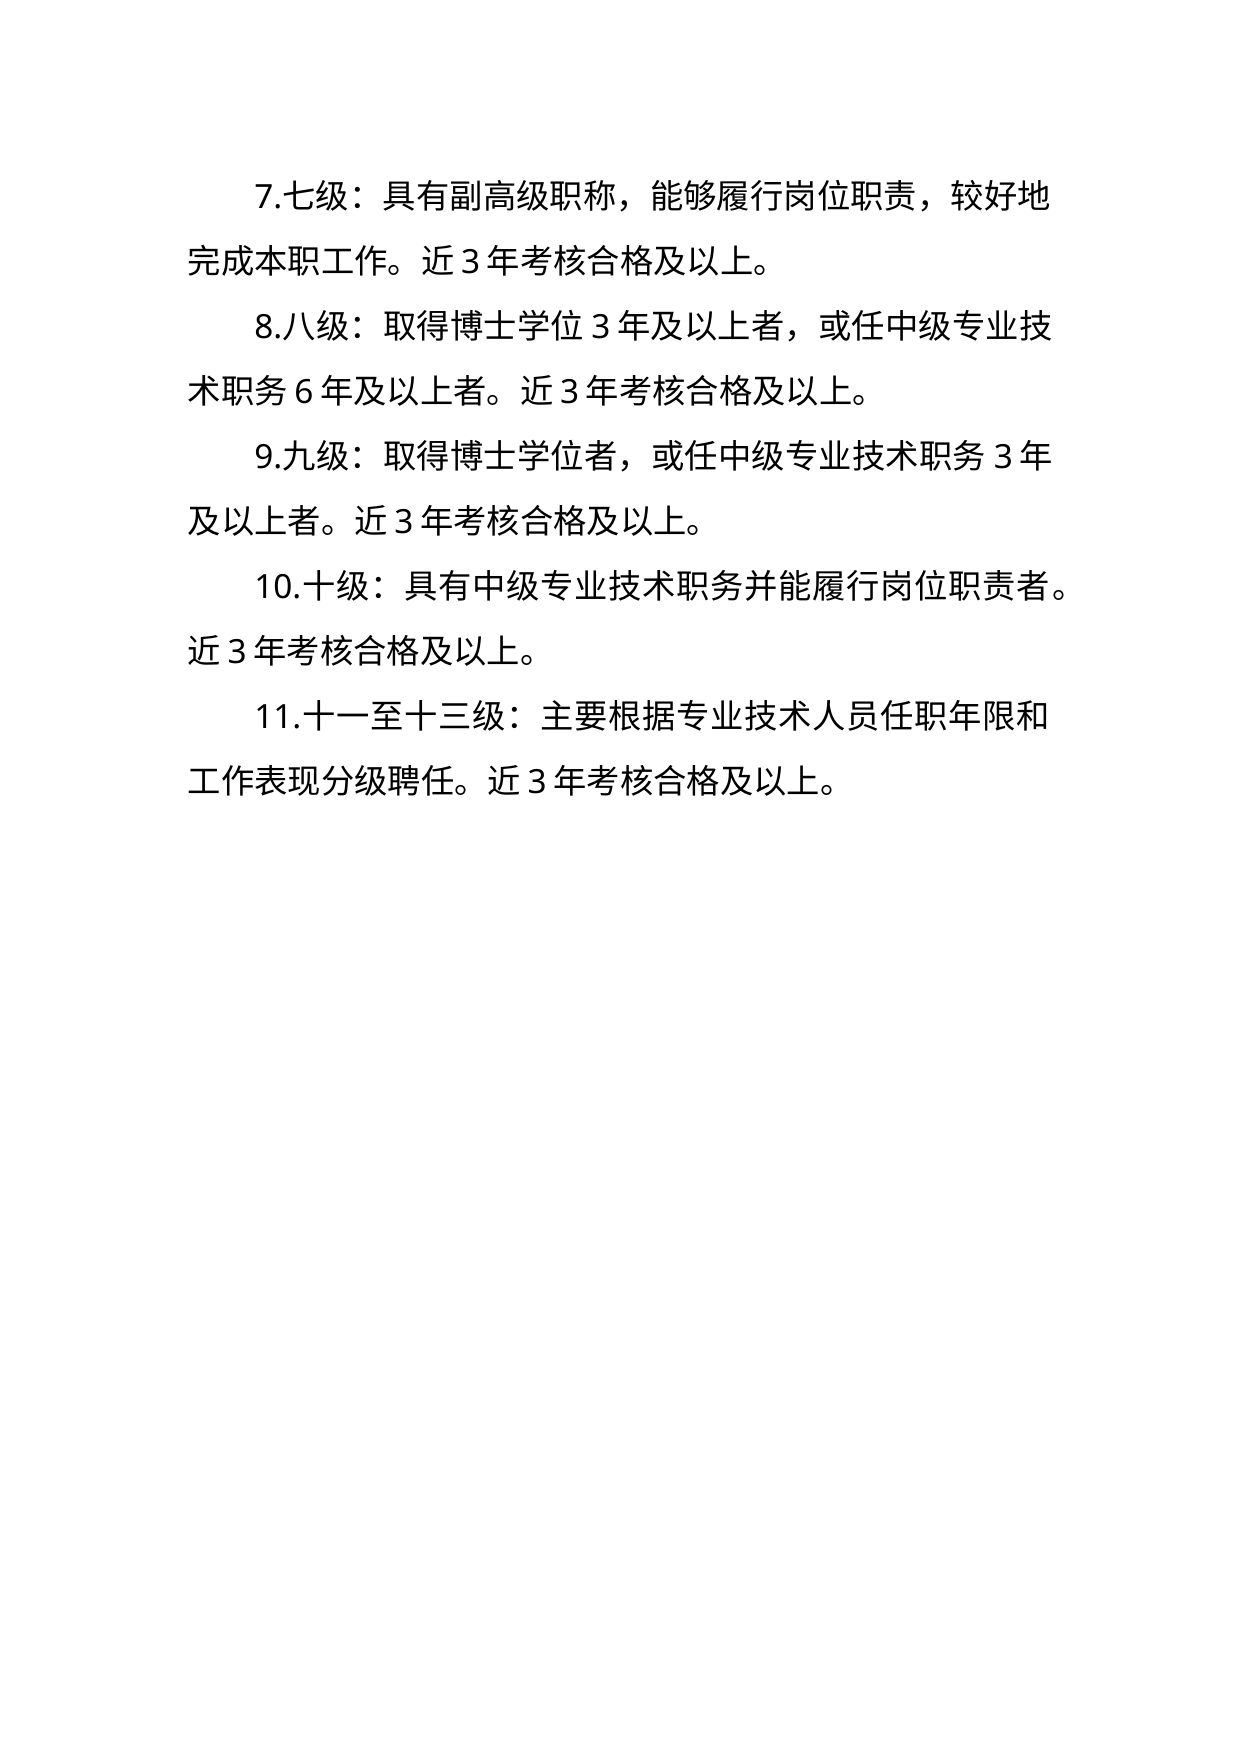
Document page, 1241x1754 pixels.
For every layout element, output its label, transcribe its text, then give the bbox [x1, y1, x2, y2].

text 9.九级：取得博士学位者，或任中级专业技术职务3年及以上者。近3年考核合格及以上。 [187, 422, 1053, 552]
text 7.七级：具有副高级职称，能够履行岗位职责，较好地完成本职工作。近3年考核合格及以上。 [187, 162, 1053, 292]
text 10.十级：具有中级专业技术职务并能履行岗位职责者。近3年考核合格及以上。 [187, 552, 1053, 682]
text 8.八级：取得博士学位3年及以上者，或任中级专业技术职务6年及以上者。近3年考核合格及以上。 [187, 292, 1053, 422]
text 11.十一至十三级：主要根据专业技术人员任职年限和工作表现分级聘任。近3年考核合格及以上。 [187, 682, 1053, 812]
